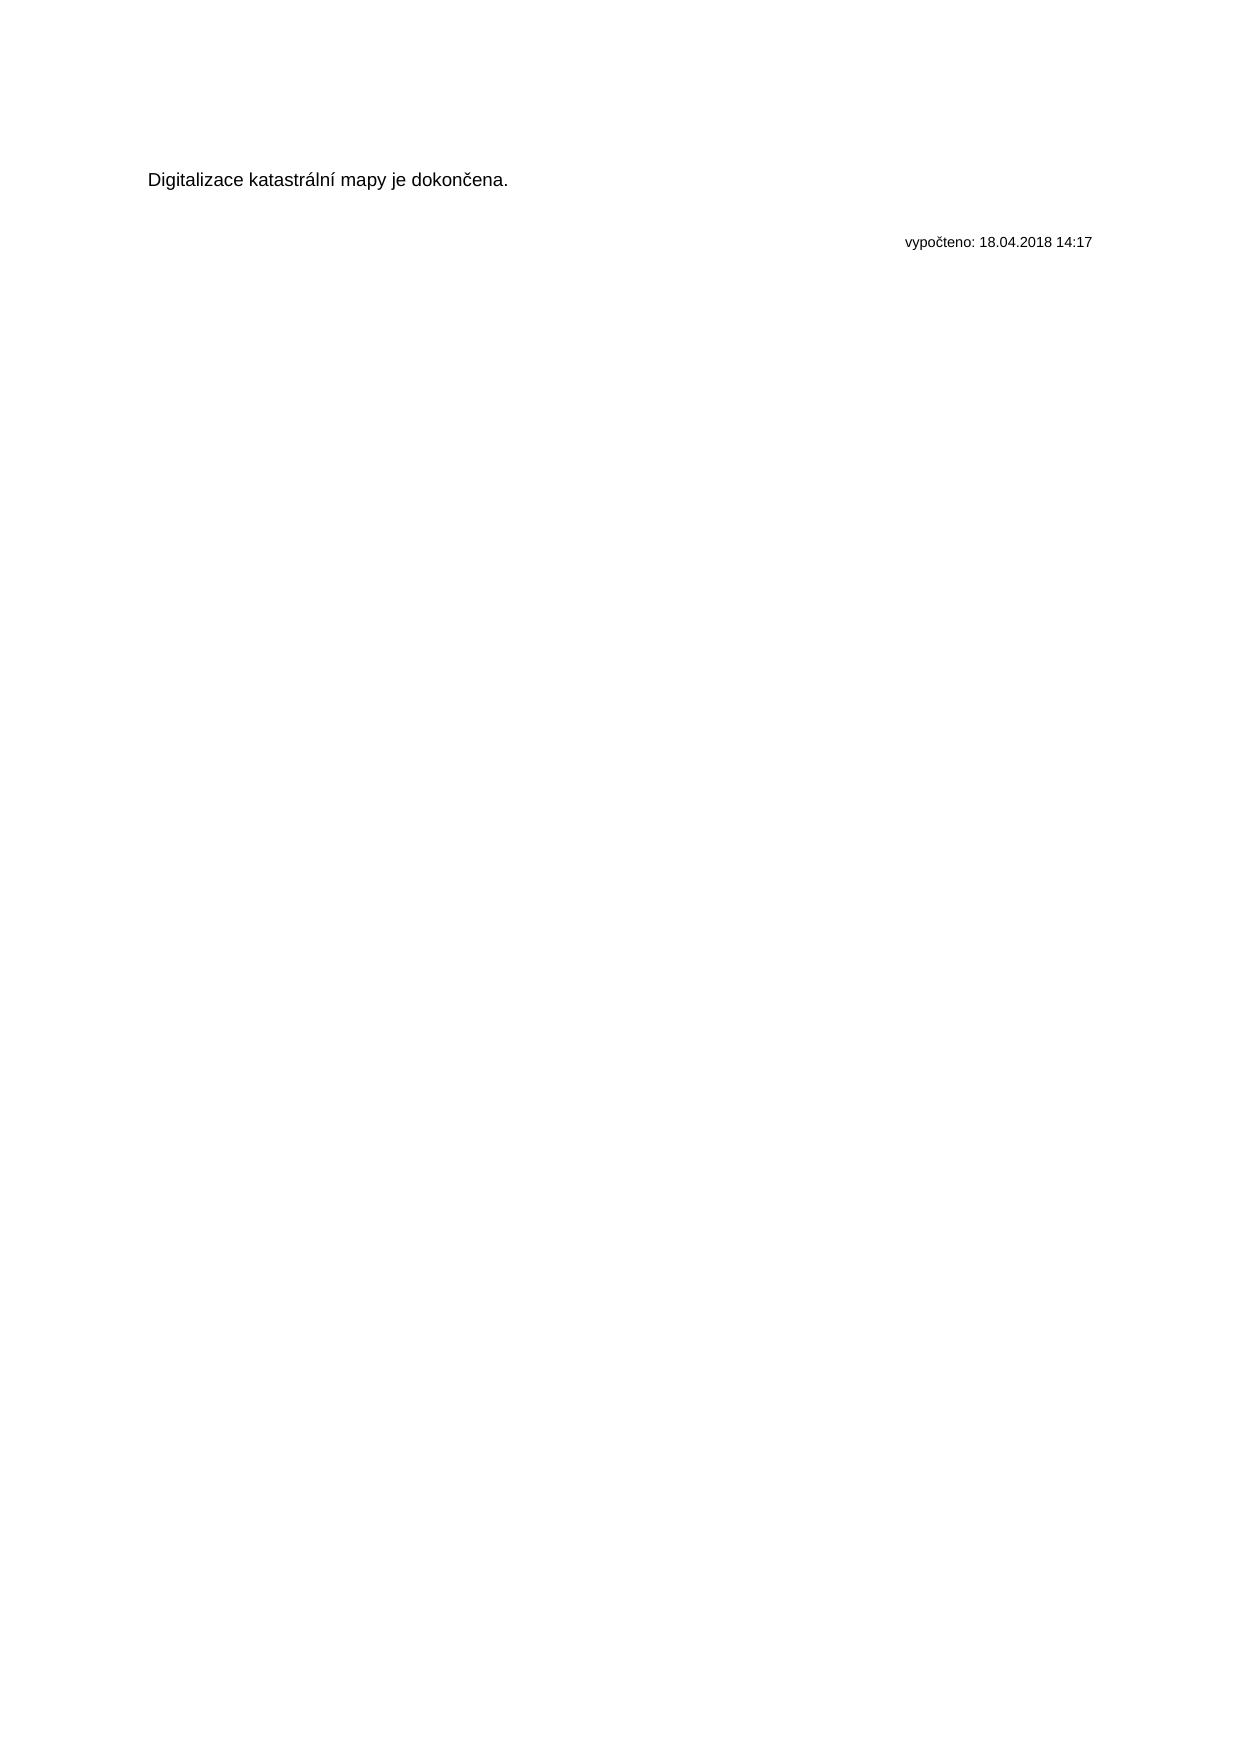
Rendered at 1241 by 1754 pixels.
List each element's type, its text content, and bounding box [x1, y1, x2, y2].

text Digitalizace katastrální mapy je dokončena. [148, 148, 1093, 191]
text vypočteno: 18.04.2018 14:17 [148, 234, 1093, 251]
